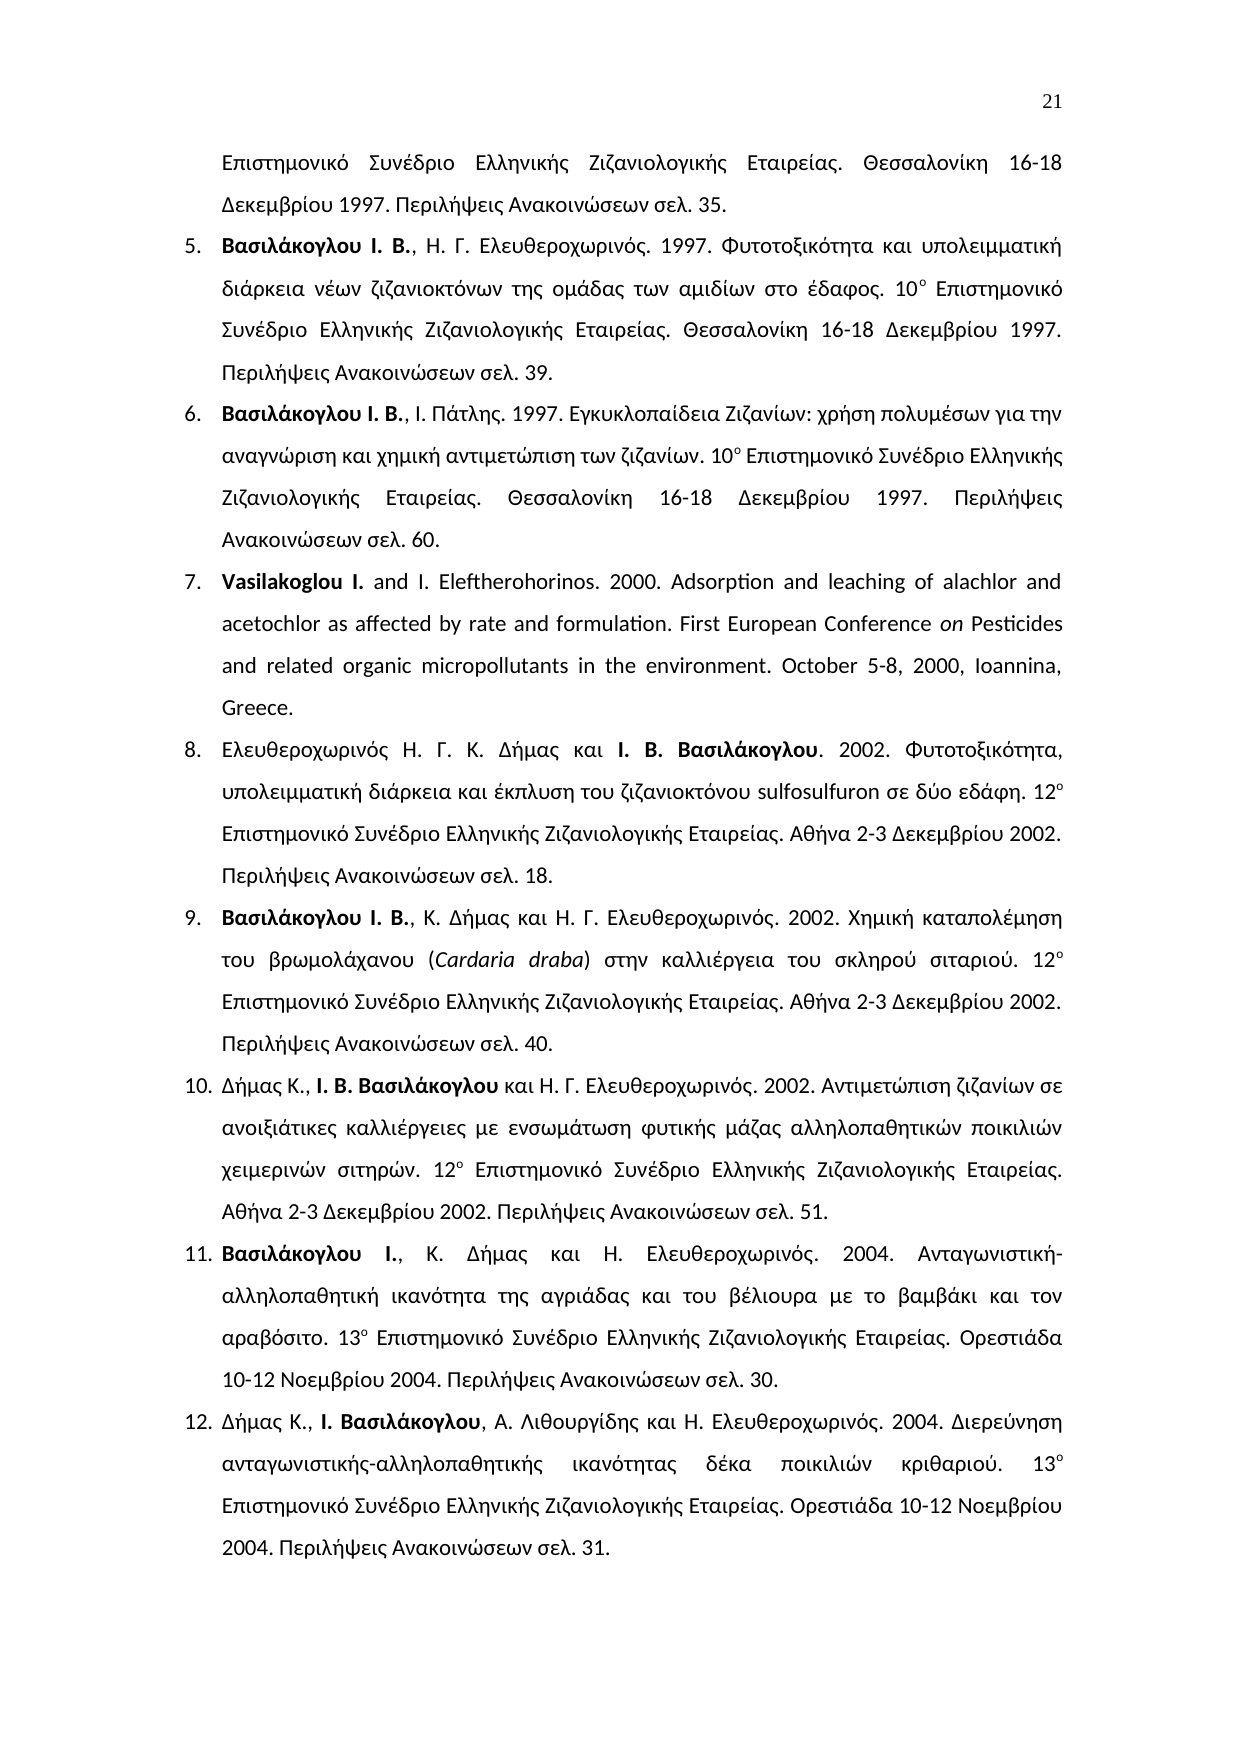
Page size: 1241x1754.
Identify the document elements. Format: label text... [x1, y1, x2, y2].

list Βασιλάκογλου Ι. Β., Η. Γ. Ελευθεροχωρινός. 1997. Φυτοτοξικότητα και υπολειμματική διάρκεια νέων ζιζανιοκτόνων της ομάδας των αμιδίων στο έδαφος. 10ο Επιστημονικό Συνέδριο Ελληνικής Ζιζανιολογικής Εταιρείας. Θεσσαλονίκη 16-18 Δεκεμβρίου 1997. Περιλήψεις Ανακοινώσεων σελ. 39. [184, 232, 1063, 386]
list Βασιλάκογλου Ι. Β., Ι. Πάτλης. 1997. Εγκυκλοπαίδεια Ζιζανίων: χρήση πολυμέσων για την αναγνώριση και χημική αντιμετώπιση των ζιζανίων. 10ο Επιστημονικό Συνέδριο Ελληνικής Ζιζανιολογικής Εταιρείας. Θεσσαλονίκη 16-18 Δεκεμβρίου 1997. Περιλήψεις Ανακοινώσεων σελ. 60. [184, 399, 1063, 553]
list Ελευθεροχωρινός Η. Γ. Κ. Δήμας και Ι. Β. Βασιλάκογλου. 2002. Φυτοτοξικότητα, υπολειμματική διάρκεια και έκπλυση του ζιζανιοκτόνου sulfosulfuron σε δύο εδάφη. 12ο Επιστημονικό Συνέδριο Ελληνικής Ζιζανιολογικής Εταιρείας. Αθήνα 2-3 Δεκεμβρίου 2002. Περιλήψεις Ανακοινώσεων σελ. 18. [184, 735, 1063, 889]
list Δήμας Κ., Ι. Βασιλάκογλου, Α. Λιθουργίδης και Η. Ελευθεροχωρινός. 2004. Διερεύνηση ανταγωνιστικής-αλληλοπαθητικής ικανότητας δέκα ποικιλιών κριθαριού. 13ο Επιστημονικό Συνέδριο Ελληνικής Ζιζανιολογικής Εταιρείας. Ορεστιάδα 10-12 Νοεμβρίου 2004. Περιλήψεις Ανακοινώσεων σελ. 31. [184, 1407, 1063, 1561]
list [184, 148, 1063, 218]
list Βασιλάκογλου Ι., Κ. Δήμας και Η. Ελευθεροχωρινός. 2004. Ανταγωνιστική-αλληλοπαθητική ικανότητα της αγριάδας και του βέλιουρα με το βαμβάκι και τον αραβόσιτο. 13ο Επιστημονικό Συνέδριο Ελληνικής Ζιζανιολογικής Εταιρείας. Ορεστιάδα 10-12 Νοεμβρίου 2004. Περιλήψεις Ανακοινώσεων σελ. 30. [184, 1239, 1063, 1393]
list Δήμας Κ., Ι. Β. Βασιλάκογλου και Η. Γ. Ελευθεροχωρινός. 2002. Αντιμετώπιση ζιζανίων σε ανοιξιάτικες καλλιέργειες με ενσωμάτωση φυτικής μάζας αλληλοπαθητικών ποικιλιών χειμερινών σιτηρών. 12ο Επιστημονικό Συνέδριο Ελληνικής Ζιζανιολογικής Εταιρείας. Αθήνα 2-3 Δεκεμβρίου 2002. Περιλήψεις Ανακοινώσεων σελ. 51. [184, 1071, 1063, 1225]
list Βασιλάκογλου Ι. Β., Κ. Δήμας και Η. Γ. Ελευθεροχωρινός. 2002. Χημική καταπολέμηση του βρωμολάχανου (Cardaria draba) στην καλλιέργεια του σκληρού σιταριού. 12ο Επιστημονικό Συνέδριο Ελληνικής Ζιζανιολογικής Εταιρείας. Αθήνα 2-3 Δεκεμβρίου 2002. Περιλήψεις Ανακοινώσεων σελ. 40. [184, 903, 1063, 1057]
list Vasilakoglou I. and I. Eleftherohorinos. 2000. Adsorption and leaching of alachlor and acetochlor as affected by rate and formulation. First European Conference on Pesticides and related organic micropollutants in the environment. October 5-8, 2000, Ioannina, Greece. [184, 567, 1063, 721]
